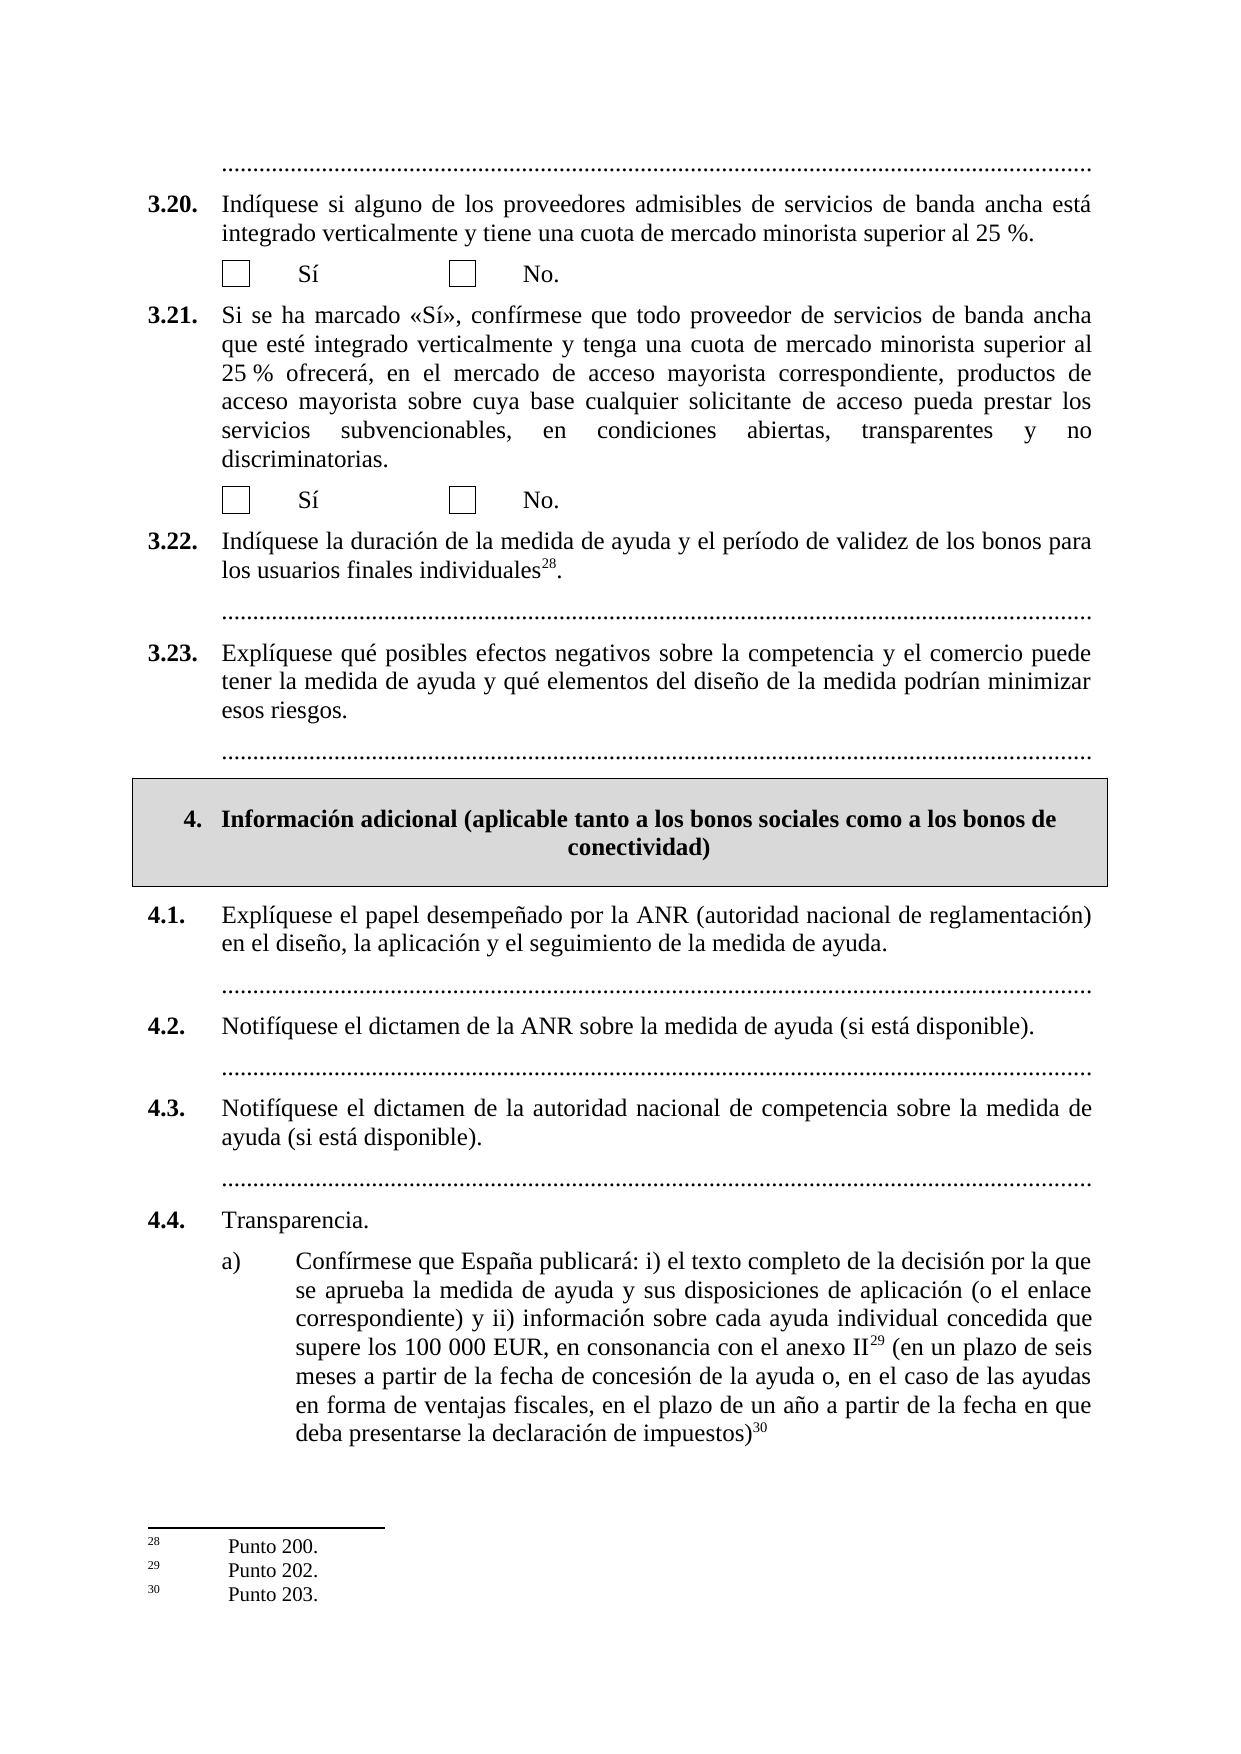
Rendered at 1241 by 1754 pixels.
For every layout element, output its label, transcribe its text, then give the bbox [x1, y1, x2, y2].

list Explíquese el papel desempeñado por la ANR (autoridad nacional de reglamentación) en el diseño, la aplicación y el seguimiento de la medida de ayuda. [148, 900, 1093, 957]
list Indíquese si alguno de los proveedores admisibles de servicios de banda ancha está integrado verticalmente y tiene una cuota de mercado minorista superior al 25 %. [148, 189, 1093, 246]
list Notifíquese el dictamen de la autoridad nacional de competencia sobre la medida de ayuda (si está disponible). [148, 1093, 1093, 1151]
list Notifíquese el dictamen de la ANR sobre la medida de ayuda (si está disponible). [148, 1011, 1093, 1040]
text Sí No. [221, 259, 1093, 288]
list Confírmese que España publicará: i) el texto completo de la decisión por la que se aprueba la medida de ayuda y sus disposiciones de aplicación (o el enlace correspondiente) y ii) información sobre cada ayuda individual concedida que supere los 100 000 EUR, en consonancia con el anexo II (en un plazo de seis meses a partir de la fecha de concesión de la ayuda o, en el caso de las ayudas en forma de ventajas fiscales, en el plazo de un año a partir de la fecha en que deba presentarse la declaración de impuestos) [221, 1246, 1093, 1447]
table_header Información adicional (aplicable tanto a los bonos sociales como a los bonos de conectividad) [133, 779, 1107, 886]
list Indíquese la duración de la medida de ayuda y el período de validez de los bonos para los usuarios finales individuales. [148, 526, 1093, 584]
list Si se ha marcado «Sí», confírmese que todo proveedor de servicios de banda ancha que esté integrado verticalmente y tenga una cuota de mercado minorista superior al 25 % ofrecerá, en el mercado de acceso mayorista correspondiente, productos de acceso mayorista sobre cuya base cualquier solicitante de acceso pueda prestar los servicios subvencionables, en condiciones abiertas, transparentes y no discriminatorias. [148, 300, 1093, 473]
text Sí No. [221, 485, 1093, 514]
list Transparencia. [148, 1205, 1093, 1233]
list Explíquese qué posibles efectos negativos sobre la competencia y el comercio puede tener la medida de ayuda y qué elementos del diseño de la medida podrían minimizar esos riesgos. [148, 638, 1093, 724]
